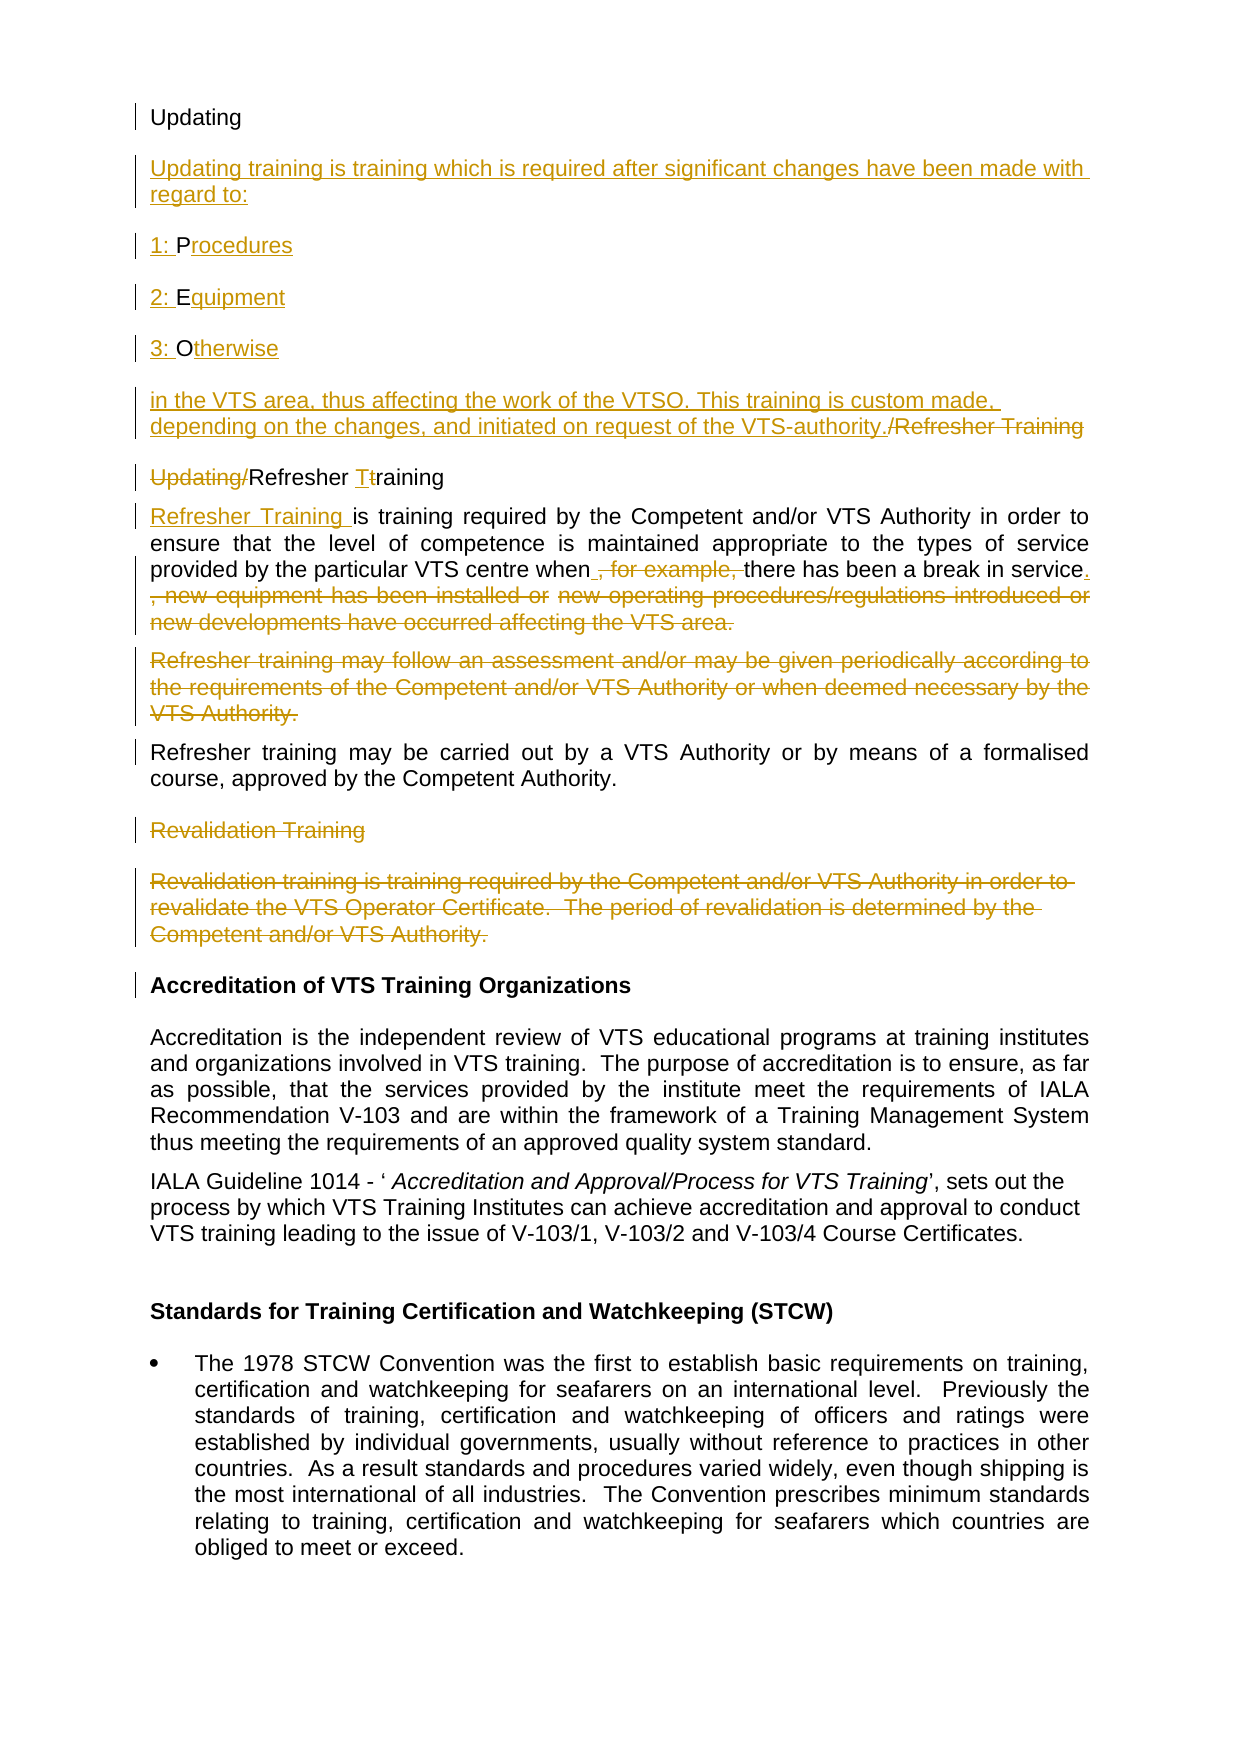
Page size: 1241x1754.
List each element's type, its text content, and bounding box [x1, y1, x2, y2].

list Updating [150, 103, 1090, 130]
list O [150, 335, 1090, 362]
list Accreditation of VTS Training Organizations [150, 972, 1090, 998]
text IALA Guideline 1014 - ‘ Accreditation and Approval/Process for VTS Training’, sets out the process by which VTS Training Institutes can achieve accreditation and approval to conduct VTS training leading to the issue of V-103/1, V-103/2 and V-103/4 Course Certificates. [150, 1168, 1090, 1247]
list Standards for Training Certification and Watchkeeping (STCW) [150, 1298, 1090, 1324]
list The 1978 STCW Convention was the first to establish basic requirements on training, certification and watchkeeping for seafarers on an international level. Previously the standards of training, certification and watchkeeping of officers and ratings were established by individual governments, usually without reference to practices in other countries. As a result standards and procedures varied widely, even though shipping is the most international of all industries. The Convention prescribes minimum standards relating to training, certification and watchkeeping for seafarers which countries are obliged to meet or exceed. [150, 1349, 1090, 1560]
list E [150, 284, 1090, 310]
text Refresher training may be carried out by a VTS Authority or by means of a formalised course, approved by the Competent Authority. [150, 739, 1090, 792]
list P [150, 232, 1090, 259]
text Accreditation is the independent review of VTS educational programs at training institutes and organizations involved in VTS training. The purpose of accreditation is to ensure, as far as possible, that the services provided by the institute meet the requirements of IALA Recommendation V-103 and are within the framework of a Training Management System thus meeting the requirements of an approved quality system standard. [150, 1023, 1090, 1155]
text is training required by the Competent and/or VTS Authority in order to ensure that the level of competence is maintained appropriate to the types of service provided by the particular VTS centre whenthere has been a break in service [150, 503, 1090, 635]
text Refresher raining [150, 464, 1090, 491]
